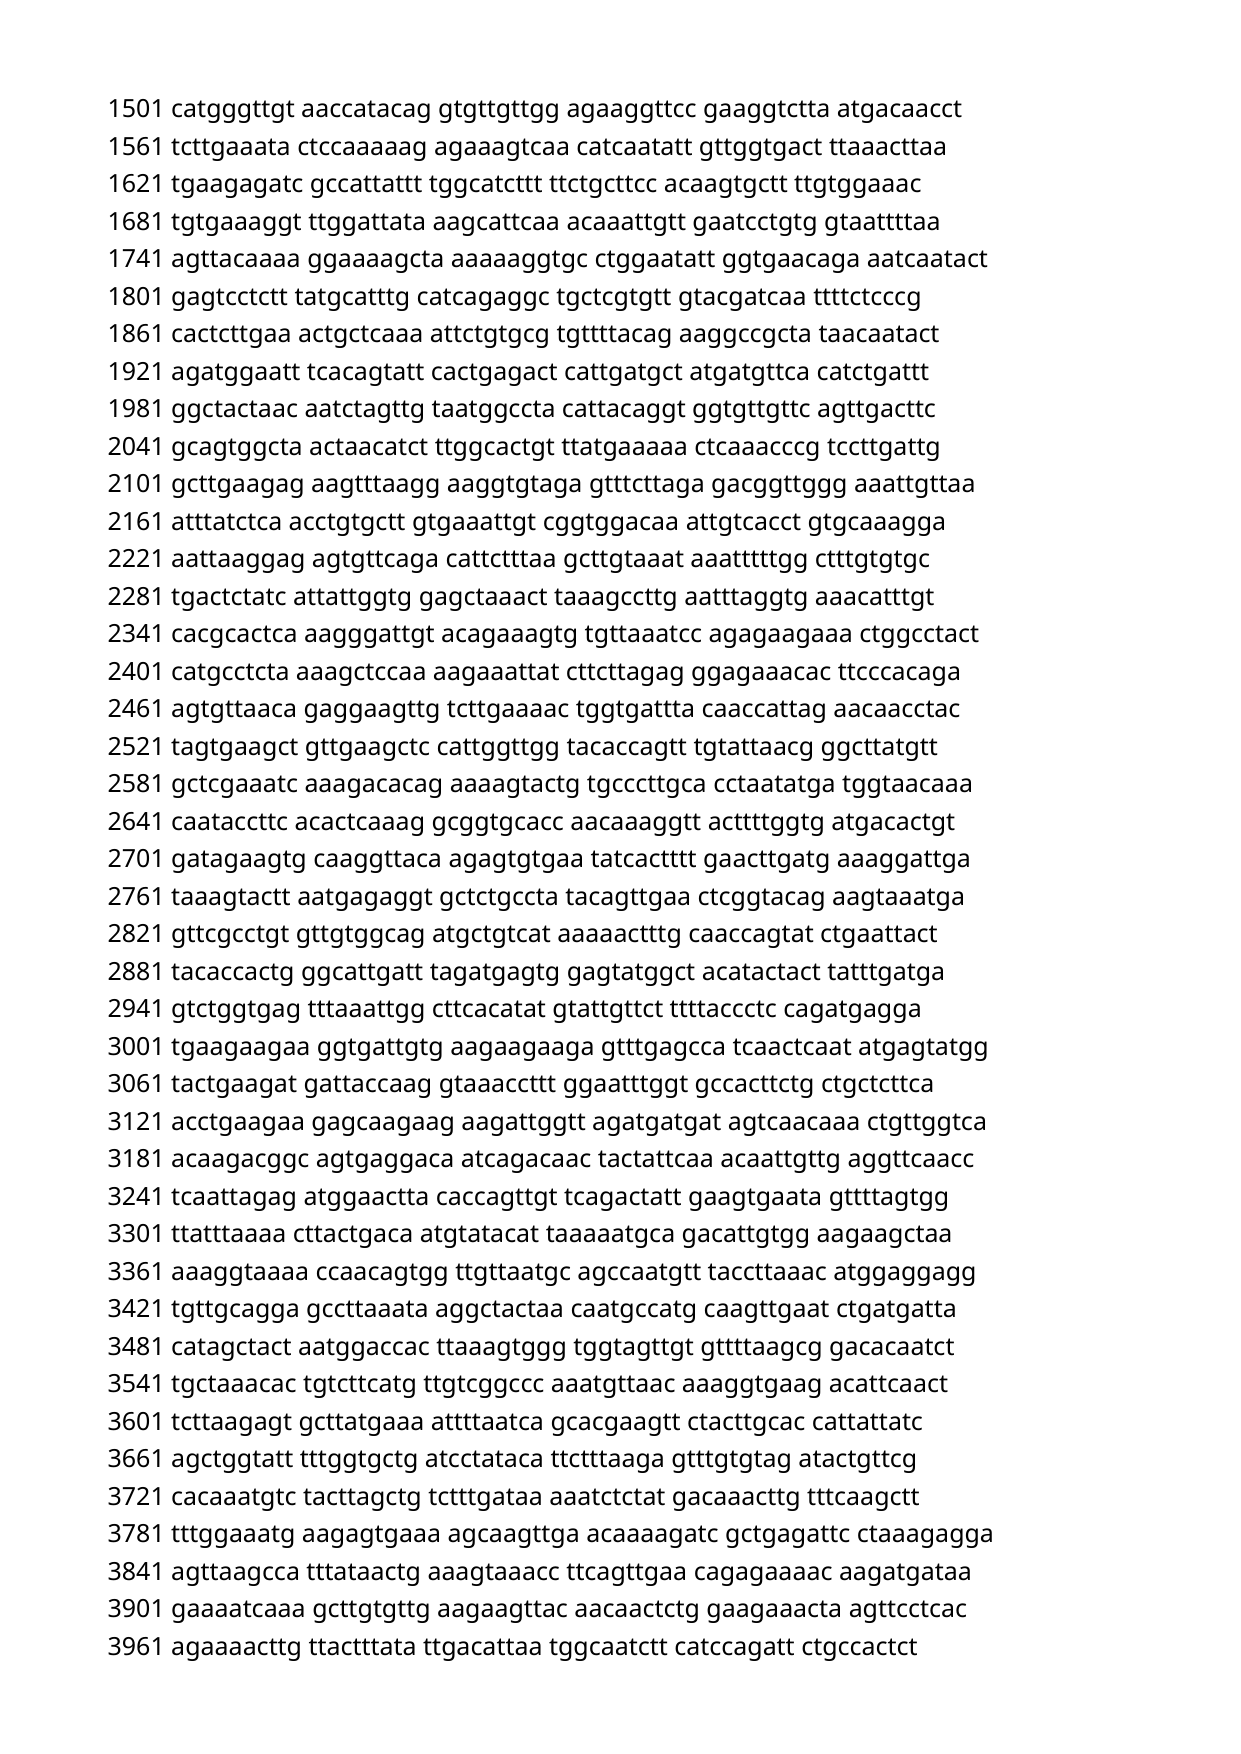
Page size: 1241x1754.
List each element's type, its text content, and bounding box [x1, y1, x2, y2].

text 3901 gaaaatcaaa gcttgtgttg aagaagttac aacaactctg gaagaaacta agttcctcac [75, 1589, 1165, 1627]
text 2401 catgcctcta aaagctccaa aagaaattat cttcttagag ggagaaacac ttcccacaga [75, 652, 1165, 689]
text 3061 tactgaagat gattaccaag gtaaaccttt ggaatttggt gccacttctg ctgctcttca [75, 1064, 1165, 1102]
text 1621 tgaagagatc gccattattt tggcatcttt ttctgcttcc acaagtgctt ttgtggaaac [75, 164, 1165, 202]
text 3361 aaaggtaaaa ccaacagtgg ttgttaatgc agccaatgtt taccttaaac atggaggagg [75, 1252, 1165, 1289]
text 3181 acaagacggc agtgaggaca atcagacaac tactattcaa acaattgttg aggttcaacc [75, 1139, 1165, 1177]
text 2581 gctcgaaatc aaagacacag aaaagtactg tgcccttgca cctaatatga tggtaacaaa [75, 764, 1165, 802]
text 3121 acctgaagaa gagcaagaag aagattggtt agatgatgat agtcaacaaa ctgttggtca [75, 1102, 1165, 1139]
text 1561 tcttgaaata ctccaaaaag agaaagtcaa catcaatatt gttggtgact ttaaacttaa [75, 127, 1165, 164]
text 1861 cactcttgaa actgctcaaa attctgtgcg tgttttacag aaggccgcta taacaatact [75, 314, 1165, 352]
text 2641 caataccttc acactcaaag gcggtgcacc aacaaaggtt acttttggtg atgacactgt [75, 802, 1165, 839]
text 3781 tttggaaatg aagagtgaaa agcaagttga acaaaagatc gctgagattc ctaaagagga [75, 1514, 1165, 1552]
text 3721 cacaaatgtc tacttagctg tctttgataa aaatctctat gacaaacttg tttcaagctt [75, 1477, 1165, 1514]
text 1741 agttacaaaa ggaaaagcta aaaaaggtgc ctggaatatt ggtgaacaga aatcaatact [75, 239, 1165, 277]
text 2101 gcttgaagag aagtttaagg aaggtgtaga gtttcttaga gacggttggg aaattgttaa [75, 464, 1165, 502]
text 3661 agctggtatt tttggtgctg atcctataca ttctttaaga gtttgtgtag atactgttcg [75, 1439, 1165, 1477]
text 2521 tagtgaagct gttgaagctc cattggttgg tacaccagtt tgtattaacg ggcttatgtt [75, 727, 1165, 764]
text 2221 aattaaggag agtgttcaga cattctttaa gcttgtaaat aaatttttgg ctttgtgtgc [75, 539, 1165, 577]
text 2701 gatagaagtg caaggttaca agagtgtgaa tatcactttt gaacttgatg aaaggattga [75, 839, 1165, 877]
text 3601 tcttaagagt gcttatgaaa attttaatca gcacgaagtt ctacttgcac cattattatc [75, 1402, 1165, 1439]
text 1501 catgggttgt aaccatacag gtgttgttgg agaaggttcc gaaggtctta atgacaacct [75, 89, 1165, 127]
text 2761 taaagtactt aatgagaggt gctctgccta tacagttgaa ctcggtacag aagtaaatga [75, 877, 1165, 914]
text 3301 ttatttaaaa cttactgaca atgtatacat taaaaatgca gacattgtgg aagaagctaa [75, 1214, 1165, 1252]
text 3541 tgctaaacac tgtcttcatg ttgtcggccc aaatgttaac aaaggtgaag acattcaact [75, 1364, 1165, 1402]
text 2041 gcagtggcta actaacatct ttggcactgt ttatgaaaaa ctcaaacccg tccttgattg [75, 427, 1165, 464]
text 3481 catagctact aatggaccac ttaaagtggg tggtagttgt gttttaagcg gacacaatct [75, 1327, 1165, 1364]
text 2461 agtgttaaca gaggaagttg tcttgaaaac tggtgattta caaccattag aacaacctac [75, 689, 1165, 727]
text 1981 ggctactaac aatctagttg taatggccta cattacaggt ggtgttgttc agttgacttc [75, 389, 1165, 427]
text 1801 gagtcctctt tatgcatttg catcagaggc tgctcgtgtt gtacgatcaa ttttctcccg [75, 277, 1165, 314]
text 2881 tacaccactg ggcattgatt tagatgagtg gagtatggct acatactact tatttgatga [75, 952, 1165, 989]
text 3241 tcaattagag atggaactta caccagttgt tcagactatt gaagtgaata gttttagtgg [75, 1177, 1165, 1214]
text 1921 agatggaatt tcacagtatt cactgagact cattgatgct atgatgttca catctgattt [75, 352, 1165, 389]
text 1681 tgtgaaaggt ttggattata aagcattcaa acaaattgtt gaatcctgtg gtaattttaa [75, 202, 1165, 239]
text 2161 atttatctca acctgtgctt gtgaaattgt cggtggacaa attgtcacct gtgcaaagga [75, 502, 1165, 539]
text 2941 gtctggtgag tttaaattgg cttcacatat gtattgttct ttttaccctc cagatgagga [75, 989, 1165, 1027]
text 2821 gttcgcctgt gttgtggcag atgctgtcat aaaaactttg caaccagtat ctgaattact [75, 914, 1165, 952]
text 3961 agaaaacttg ttactttata ttgacattaa tggcaatctt catccagatt ctgccactct [75, 1627, 1165, 1664]
text 3001 tgaagaagaa ggtgattgtg aagaagaaga gtttgagcca tcaactcaat atgagtatgg [75, 1027, 1165, 1064]
text 2281 tgactctatc attattggtg gagctaaact taaagccttg aatttaggtg aaacatttgt [75, 577, 1165, 614]
text 2341 cacgcactca aagggattgt acagaaagtg tgttaaatcc agagaagaaa ctggcctact [75, 614, 1165, 652]
text 3421 tgttgcagga gccttaaata aggctactaa caatgccatg caagttgaat ctgatgatta [75, 1289, 1165, 1327]
text 3841 agttaagcca tttataactg aaagtaaacc ttcagttgaa cagagaaaac aagatgataa [75, 1552, 1165, 1589]
